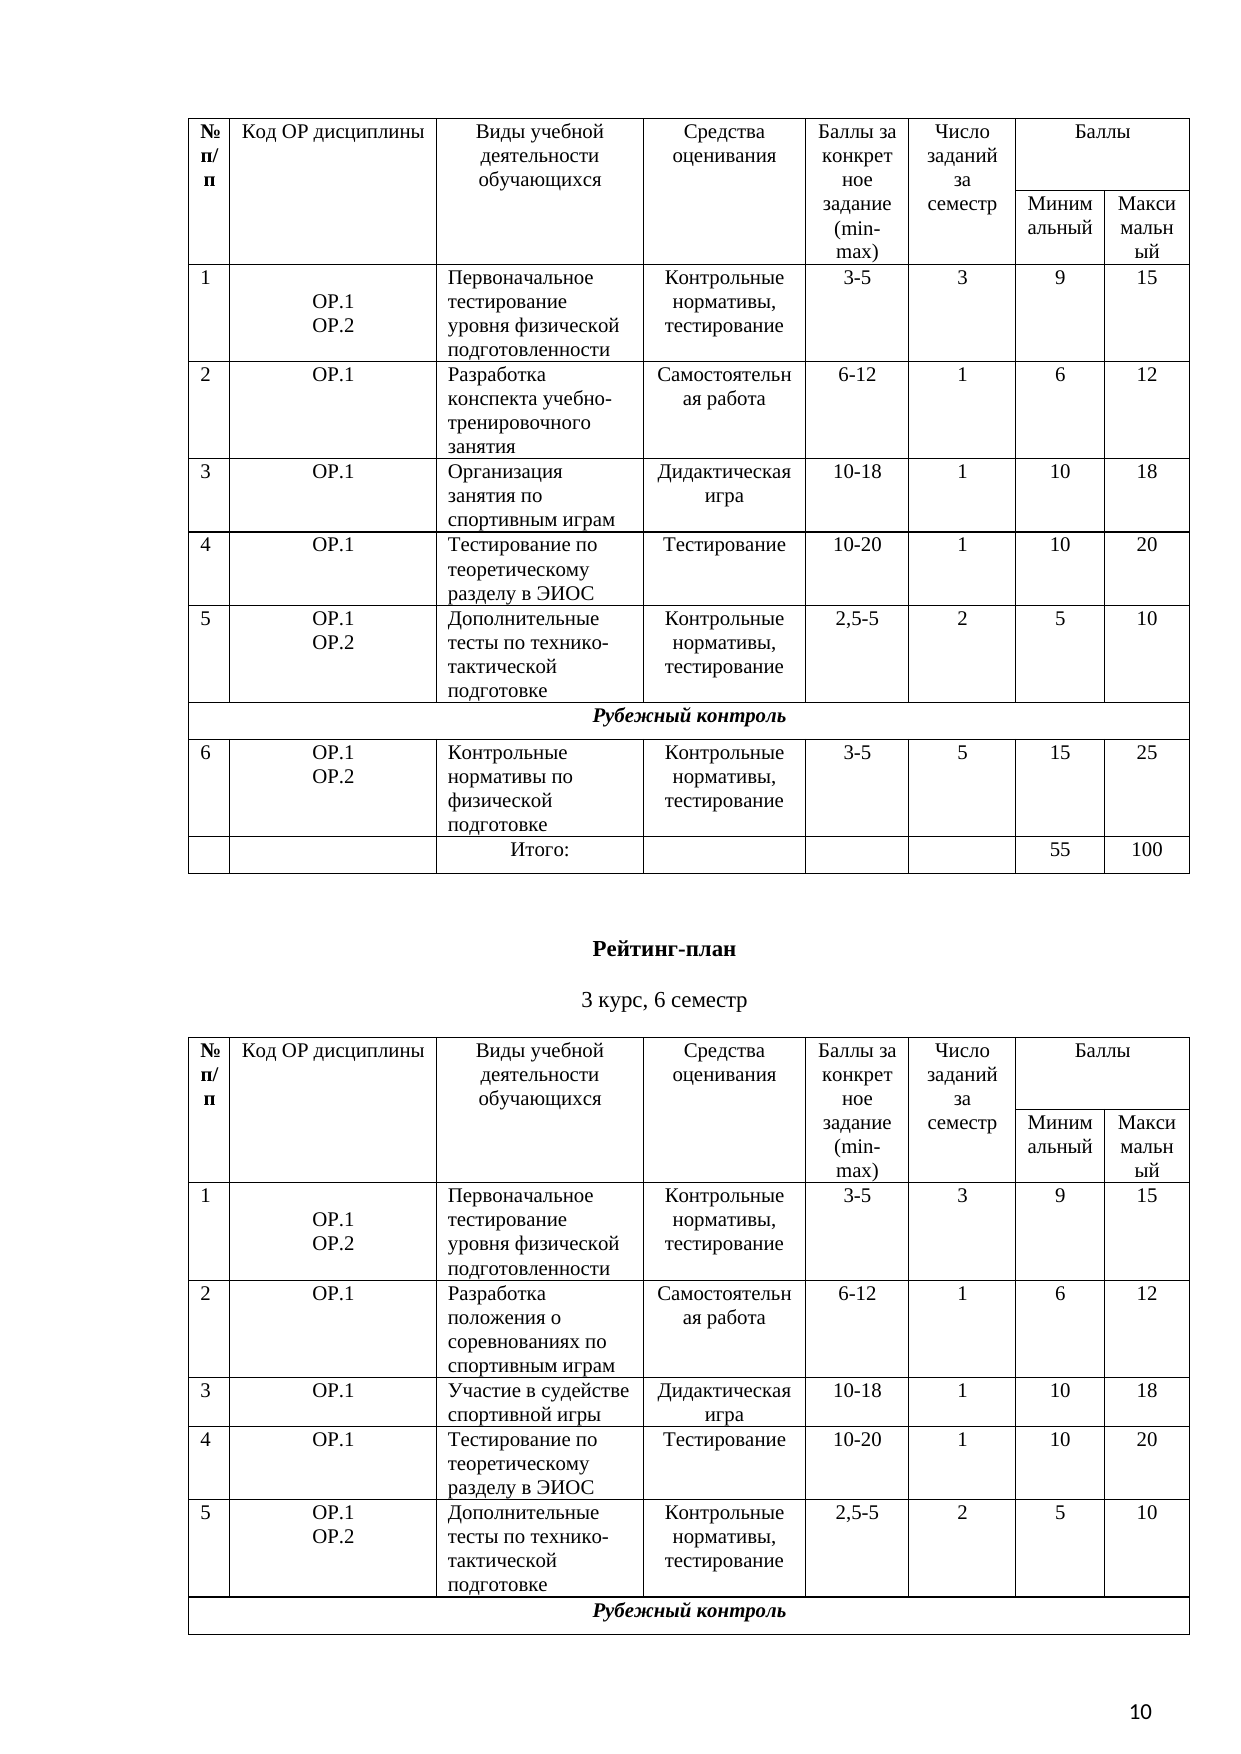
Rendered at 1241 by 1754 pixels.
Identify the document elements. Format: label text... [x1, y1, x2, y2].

table_cell Участие в судействе спортивной игры [437, 1378, 643, 1426]
table_cell 1 [189, 265, 229, 361]
table_cell Контрольные нормативы, тестирование [644, 740, 805, 836]
table_cell 10 [1016, 533, 1104, 604]
table_cell Самостоятельная работа [644, 1281, 805, 1377]
table_cell 1 [909, 1427, 1015, 1499]
table_cell 1 [909, 533, 1015, 604]
table_cell Максимальный [1105, 191, 1189, 263]
table_cell [230, 837, 436, 873]
table_cell 1 [909, 459, 1015, 531]
text Рейтинг-план [177, 935, 1152, 961]
table_header Средства оценивания [644, 119, 805, 263]
table_cell Дополнительные тесты по технико-тактической подготовке [437, 606, 643, 702]
table_cell Дополнительные тесты по технико-тактической подготовке [437, 1500, 643, 1596]
table_cell Контрольные нормативы, тестирование [644, 1500, 805, 1596]
table_cell 3 [189, 459, 229, 531]
table_cell 4 [189, 533, 229, 604]
table_cell 3-5 [806, 1183, 908, 1279]
table_header Виды учебной деятельности обучающихся [437, 119, 643, 263]
table_cell 4 [189, 1427, 229, 1499]
table_header Код ОР дисциплины [230, 1038, 436, 1182]
table_cell Контрольные нормативы, тестирование [644, 606, 805, 702]
table_cell 2 [189, 362, 229, 458]
table_cell Рубежный контроль [189, 703, 1189, 739]
table_cell Тестирование [644, 1427, 805, 1499]
table_cell 3 [189, 1378, 229, 1426]
table_header Баллы за конкретное задание (min-max) [806, 1038, 908, 1182]
table_cell 10-18 [806, 459, 908, 531]
table_cell Тестирование по теоретическому разделу в ЭИОС [437, 1427, 643, 1499]
table_cell [644, 837, 805, 873]
table_cell 15 [1105, 1183, 1189, 1279]
table_cell Рубежный контроль [189, 1598, 1189, 1633]
table_cell ОР.1 ОР.2 [230, 1500, 436, 1596]
table_cell 2,5-5 [806, 606, 908, 702]
table_cell ОР.1 ОР.2 [230, 1183, 436, 1279]
table_cell Первоначальное тестирование уровня физической подготовленности [437, 1183, 643, 1279]
table_cell 6-12 [806, 1281, 908, 1377]
table_cell 20 [1105, 533, 1189, 604]
table_cell Контрольные нормативы, тестирование [644, 1183, 805, 1279]
table_cell Минимальный [1016, 1110, 1104, 1182]
table_cell Тестирование [644, 533, 805, 604]
table_cell 5 [189, 606, 229, 702]
table_cell 100 [1105, 837, 1189, 873]
table_cell 15 [1105, 265, 1189, 361]
table_cell 1 [909, 362, 1015, 458]
table_cell 9 [1016, 1183, 1104, 1279]
table_cell 2 [189, 1281, 229, 1377]
table_cell Контрольные нормативы по физической подготовке [437, 740, 643, 836]
table_header Баллы [1016, 1038, 1189, 1109]
table_cell [189, 837, 229, 873]
table_cell 55 [1016, 837, 1104, 873]
table_cell Самостоятельная работа [644, 362, 805, 458]
table_cell 3 [909, 265, 1015, 361]
table_cell Минимальный [1016, 191, 1104, 263]
table_cell 18 [1105, 459, 1189, 531]
table_cell 3-5 [806, 265, 908, 361]
table_cell 3 [909, 1183, 1015, 1279]
table_cell 10 [1016, 1378, 1104, 1426]
table_cell Итого: [437, 837, 643, 873]
table_cell 10 [1016, 459, 1104, 531]
table_header Виды учебной деятельности обучающихся [437, 1038, 643, 1182]
table_cell ОР.1 ОР.2 [230, 265, 436, 361]
table_cell 12 [1105, 362, 1189, 458]
table_cell Первоначальное тестирование уровня физической подготовленности [437, 265, 643, 361]
table_cell ОР.1 [230, 533, 436, 604]
table_cell 20 [1105, 1427, 1189, 1499]
table_cell 10 [1105, 606, 1189, 702]
table_cell ОР.1 [230, 1378, 436, 1426]
table_cell 5 [189, 1500, 229, 1596]
table_cell ОР.1 [230, 1427, 436, 1499]
table_cell 2 [909, 1500, 1015, 1596]
table_cell 5 [1016, 606, 1104, 702]
table_header Баллы за конкретное задание (min-max) [806, 119, 908, 263]
table_cell ОР.1 [230, 459, 436, 531]
table_header Баллы [1016, 119, 1189, 190]
table_header № п/п [189, 1038, 229, 1182]
table_cell 10 [1105, 1500, 1189, 1596]
table_cell 10 [1016, 1427, 1104, 1499]
table_cell 18 [1105, 1378, 1189, 1426]
table_cell 5 [909, 740, 1015, 836]
table_header Число заданий за семестр [909, 1038, 1015, 1182]
table_cell [909, 837, 1015, 873]
table_cell 5 [1016, 1500, 1104, 1596]
table_cell 15 [1016, 740, 1104, 836]
table_cell 1 [909, 1281, 1015, 1377]
table_cell 6 [1016, 362, 1104, 458]
table_cell Организация занятия по спортивным играм [437, 459, 643, 531]
table_header Код ОР дисциплины [230, 119, 436, 263]
table_cell ОР.1 [230, 1281, 436, 1377]
table_cell 10-20 [806, 533, 908, 604]
table_cell [806, 837, 908, 873]
table_cell Дидактическая игра [644, 1378, 805, 1426]
table_cell 10-20 [806, 1427, 908, 1499]
table_cell Контрольные нормативы, тестирование [644, 265, 805, 361]
table_cell 6 [189, 740, 229, 836]
table_cell ОР.1 ОР.2 [230, 740, 436, 836]
table_cell Разработка конспекта учебно-тренировочного занятия [437, 362, 643, 458]
table_cell Дидактическая игра [644, 459, 805, 531]
table_cell ОР.1 [230, 362, 436, 458]
table_cell 25 [1105, 740, 1189, 836]
table_cell Разработка положения о соревнованиях по спортивным играм [437, 1281, 643, 1377]
table_cell 1 [909, 1378, 1015, 1426]
text 3 курс, 6 семестр [177, 986, 1152, 1012]
table_cell Тестирование по теоретическому разделу в ЭИОС [437, 533, 643, 604]
table_cell 6 [1016, 1281, 1104, 1377]
table_cell Максимальный [1105, 1110, 1189, 1182]
table_header Средства оценивания [644, 1038, 805, 1182]
table_cell 6-12 [806, 362, 908, 458]
table_cell 12 [1105, 1281, 1189, 1377]
table_header Число заданий за семестр [909, 119, 1015, 263]
table_header № п/п [189, 119, 229, 263]
table_cell 3-5 [806, 740, 908, 836]
table_cell 10-18 [806, 1378, 908, 1426]
table_cell 1 [189, 1183, 229, 1279]
table_cell ОР.1 ОР.2 [230, 606, 436, 702]
table_cell 9 [1016, 265, 1104, 361]
table_cell 2,5-5 [806, 1500, 908, 1596]
table_cell 2 [909, 606, 1015, 702]
